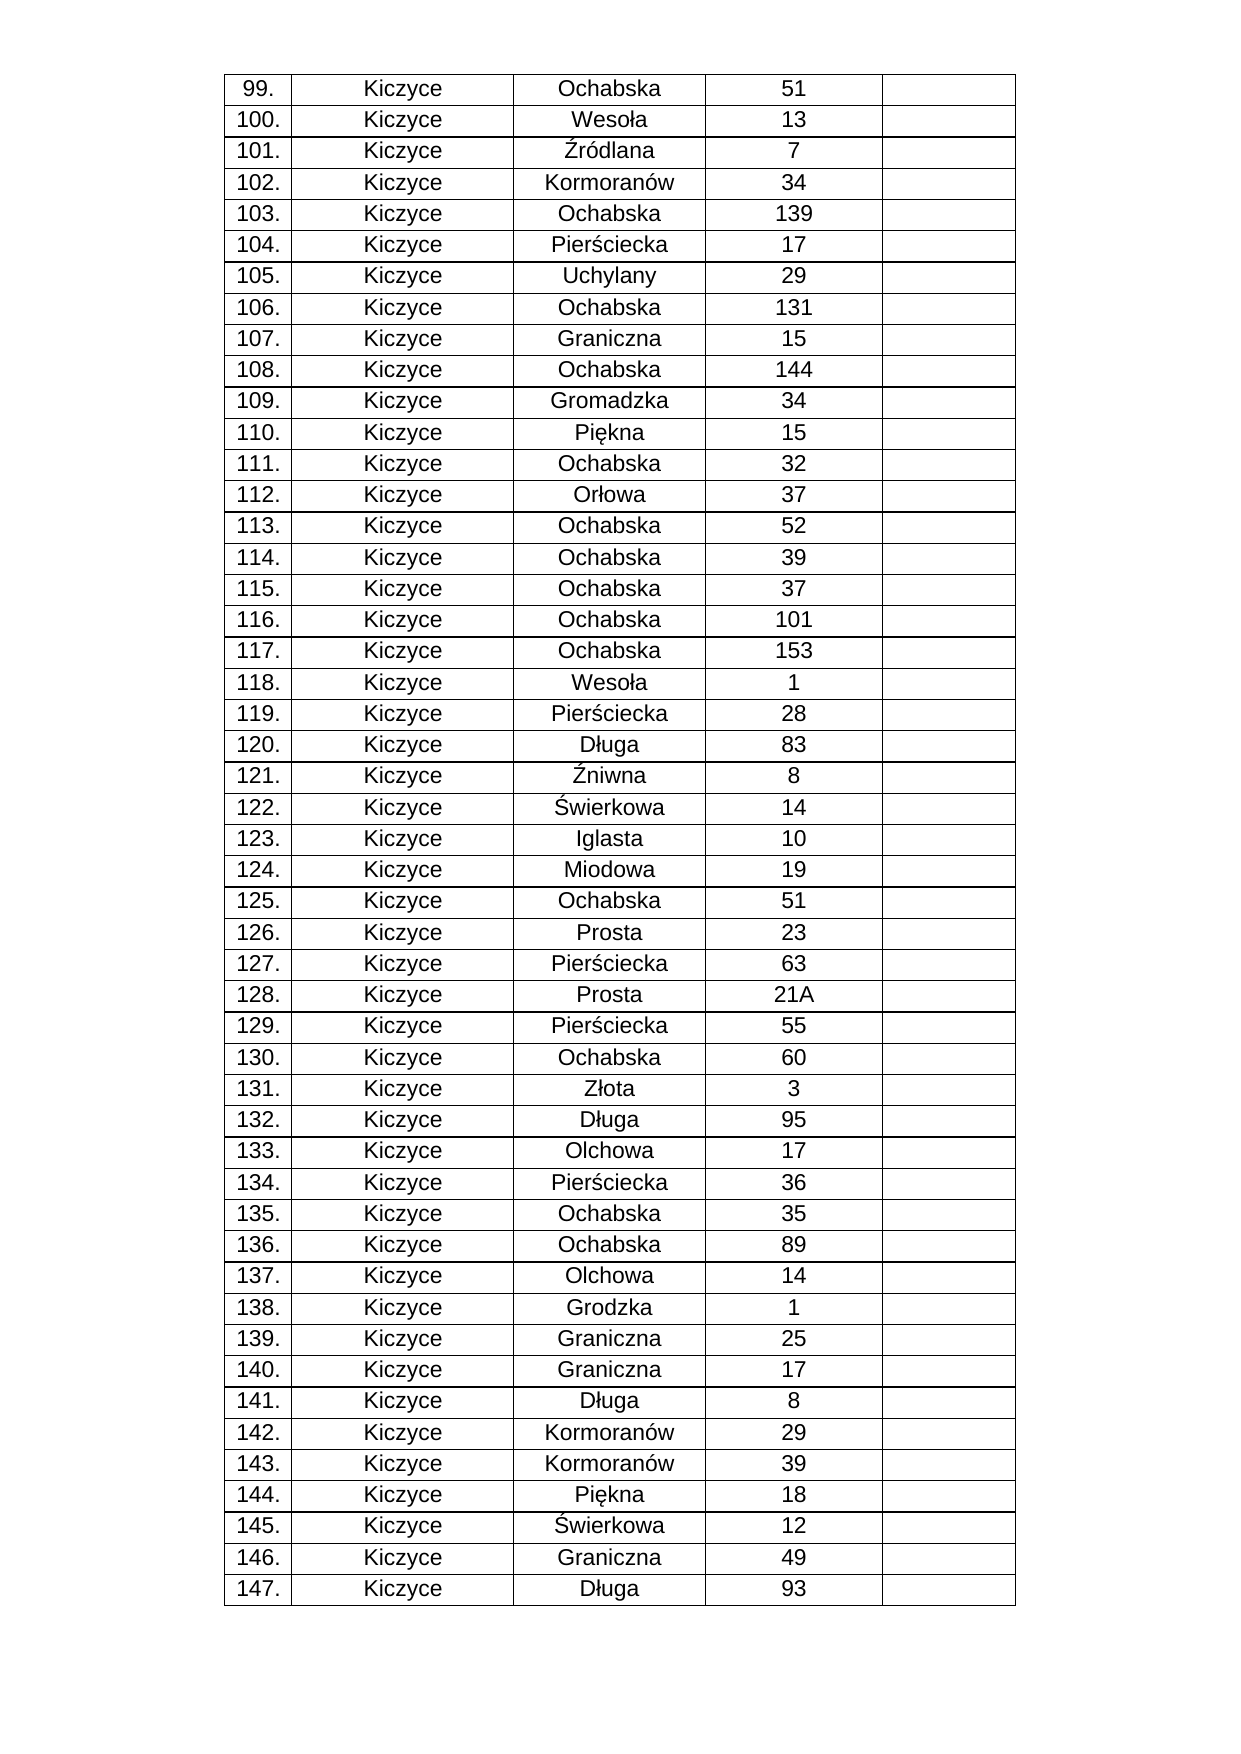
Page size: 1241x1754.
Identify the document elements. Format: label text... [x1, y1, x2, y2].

table_cell Kiczyce [292, 294, 513, 324]
table_cell Pierściecka [514, 700, 705, 730]
table_cell [883, 888, 1015, 918]
table_cell 34 [706, 169, 882, 199]
table_cell 105. [225, 263, 291, 293]
table_cell Kiczyce [292, 1231, 513, 1261]
table_cell 13 [706, 106, 882, 136]
table_cell 25 [706, 1325, 882, 1355]
table_cell Piękna [514, 419, 705, 449]
table_cell [883, 606, 1015, 636]
table_cell 101 [706, 606, 882, 636]
table_cell Ochabska [514, 888, 705, 918]
table_cell Kiczyce [292, 1294, 513, 1324]
table_cell 39 [706, 1450, 882, 1480]
table_cell Kiczyce [292, 950, 513, 980]
table_cell [883, 731, 1015, 761]
table_cell 122. [225, 794, 291, 824]
table_cell Kiczyce [292, 1075, 513, 1105]
table_cell 144. [225, 1481, 291, 1511]
table_cell 21A [706, 981, 882, 1011]
table_cell Kiczyce [292, 419, 513, 449]
table_cell 95 [706, 1106, 882, 1136]
table_cell [883, 669, 1015, 699]
table_cell Iglasta [514, 825, 705, 855]
table_cell 99. [225, 75, 291, 105]
table_cell 29 [706, 263, 882, 293]
table_cell 15 [706, 325, 882, 355]
table_cell [883, 1200, 1015, 1230]
table_cell 1 [706, 669, 882, 699]
table_cell Kiczyce [292, 169, 513, 199]
table_cell [883, 325, 1015, 355]
table_cell Ochabska [514, 75, 705, 105]
table_cell Uchylany [514, 263, 705, 293]
table_cell Graniczna [514, 1544, 705, 1574]
table_cell 110. [225, 419, 291, 449]
table_cell Olchowa [514, 1138, 705, 1168]
table_cell 130. [225, 1044, 291, 1074]
table_cell Kiczyce [292, 1325, 513, 1355]
table_cell [883, 450, 1015, 480]
table_cell 19 [706, 856, 882, 886]
table_cell Kiczyce [292, 794, 513, 824]
table_cell 55 [706, 1013, 882, 1043]
table_cell [883, 544, 1015, 574]
table_cell 102. [225, 169, 291, 199]
table_cell Kiczyce [292, 856, 513, 886]
table_cell 108. [225, 356, 291, 386]
table_cell Kiczyce [292, 1481, 513, 1511]
table_cell 32 [706, 450, 882, 480]
table_cell Ochabska [514, 606, 705, 636]
table_cell 119. [225, 700, 291, 730]
table_cell 114. [225, 544, 291, 574]
table_cell [883, 638, 1015, 668]
table_cell 116. [225, 606, 291, 636]
table_cell 120. [225, 731, 291, 761]
table_cell Długa [514, 1575, 705, 1605]
table_cell [883, 388, 1015, 418]
table_cell 93 [706, 1575, 882, 1605]
table_cell Kiczyce [292, 200, 513, 230]
table_cell Kiczyce [292, 606, 513, 636]
table_cell 139 [706, 200, 882, 230]
table_cell 83 [706, 731, 882, 761]
table_cell Prosta [514, 919, 705, 949]
table_cell 28 [706, 700, 882, 730]
table_cell [883, 575, 1015, 605]
table_cell Graniczna [514, 1356, 705, 1386]
table_cell 14 [706, 1263, 882, 1293]
table_cell [883, 231, 1015, 261]
table_cell Kiczyce [292, 731, 513, 761]
table_cell Kiczyce [292, 1138, 513, 1168]
table_cell 107. [225, 325, 291, 355]
table_cell [883, 294, 1015, 324]
table_cell Kiczyce [292, 763, 513, 793]
table_cell Kiczyce [292, 700, 513, 730]
table_cell 37 [706, 575, 882, 605]
table_cell [883, 356, 1015, 386]
table_cell 17 [706, 231, 882, 261]
table_cell 136. [225, 1231, 291, 1261]
table_cell [883, 1450, 1015, 1480]
table_cell Długa [514, 1388, 705, 1418]
table_cell 145. [225, 1513, 291, 1543]
table_cell 146. [225, 1544, 291, 1574]
table_cell [883, 75, 1015, 105]
table_cell Kiczyce [292, 106, 513, 136]
table_cell 129. [225, 1013, 291, 1043]
table_cell Prosta [514, 981, 705, 1011]
table_cell [883, 1294, 1015, 1324]
table_cell 12 [706, 1513, 882, 1543]
table_cell Kormoranów [514, 1419, 705, 1449]
table_cell [883, 1325, 1015, 1355]
table_cell 131 [706, 294, 882, 324]
table_cell [883, 513, 1015, 543]
table_cell 1 [706, 1294, 882, 1324]
table_cell 142. [225, 1419, 291, 1449]
table_cell Ochabska [514, 544, 705, 574]
table_cell [883, 1388, 1015, 1418]
table_cell Piękna [514, 1481, 705, 1511]
table_cell [883, 950, 1015, 980]
table_cell [883, 1419, 1015, 1449]
table_cell 51 [706, 75, 882, 105]
table_cell 133. [225, 1138, 291, 1168]
table_cell [883, 1231, 1015, 1261]
table_cell Ochabska [514, 450, 705, 480]
table_cell Kiczyce [292, 1575, 513, 1605]
table_cell Kiczyce [292, 1044, 513, 1074]
table_cell [883, 919, 1015, 949]
table_cell Kiczyce [292, 513, 513, 543]
table_cell Długa [514, 1106, 705, 1136]
table_cell Pierściecka [514, 1169, 705, 1199]
table_cell 127. [225, 950, 291, 980]
table_cell 60 [706, 1044, 882, 1074]
table_cell Kiczyce [292, 919, 513, 949]
table_cell 89 [706, 1231, 882, 1261]
table_cell Kiczyce [292, 1013, 513, 1043]
table_cell [883, 856, 1015, 886]
table_cell [883, 1263, 1015, 1293]
table_cell Miodowa [514, 856, 705, 886]
table_cell 18 [706, 1481, 882, 1511]
table_cell Ochabska [514, 1231, 705, 1261]
table_cell 29 [706, 1419, 882, 1449]
table_cell [883, 419, 1015, 449]
table_cell 147. [225, 1575, 291, 1605]
table_cell Kiczyce [292, 356, 513, 386]
table_cell Kiczyce [292, 450, 513, 480]
table_cell Źródlana [514, 138, 705, 168]
table_cell Kiczyce [292, 1356, 513, 1386]
table_cell [883, 1013, 1015, 1043]
table_cell Kiczyce [292, 325, 513, 355]
table_cell [883, 794, 1015, 824]
table_cell 126. [225, 919, 291, 949]
table_cell Orłowa [514, 481, 705, 511]
table_cell 63 [706, 950, 882, 980]
table_cell [883, 200, 1015, 230]
table_cell 14 [706, 794, 882, 824]
table_cell Ochabska [514, 294, 705, 324]
table_cell Graniczna [514, 325, 705, 355]
table_cell 51 [706, 888, 882, 918]
table_cell 125. [225, 888, 291, 918]
table_cell Ochabska [514, 638, 705, 668]
table_cell Kiczyce [292, 231, 513, 261]
table_cell Kiczyce [292, 669, 513, 699]
table_cell 153 [706, 638, 882, 668]
table_cell [883, 138, 1015, 168]
table_cell 128. [225, 981, 291, 1011]
table_cell 10 [706, 825, 882, 855]
table_cell Długa [514, 731, 705, 761]
table_cell Ochabska [514, 575, 705, 605]
table_cell 134. [225, 1169, 291, 1199]
table_cell [883, 1544, 1015, 1574]
table_cell Ochabska [514, 513, 705, 543]
table_cell Kiczyce [292, 263, 513, 293]
table_cell Kiczyce [292, 1513, 513, 1543]
table_cell Kiczyce [292, 1169, 513, 1199]
table_cell [883, 1513, 1015, 1543]
table_cell 52 [706, 513, 882, 543]
table_cell 140. [225, 1356, 291, 1386]
table_cell Kiczyce [292, 544, 513, 574]
table_cell Kiczyce [292, 981, 513, 1011]
table_cell 138. [225, 1294, 291, 1324]
table_cell Kiczyce [292, 825, 513, 855]
table_cell Kiczyce [292, 1419, 513, 1449]
table_cell [883, 1575, 1015, 1605]
table_cell 111. [225, 450, 291, 480]
table_cell Ochabska [514, 200, 705, 230]
table_cell 106. [225, 294, 291, 324]
table_cell Wesoła [514, 106, 705, 136]
table_cell [883, 481, 1015, 511]
table_cell 118. [225, 669, 291, 699]
table_cell Pierściecka [514, 950, 705, 980]
table_cell Olchowa [514, 1263, 705, 1293]
table_cell 100. [225, 106, 291, 136]
table_cell 109. [225, 388, 291, 418]
table_cell Złota [514, 1075, 705, 1105]
table_cell Grodzka [514, 1294, 705, 1324]
table_cell 39 [706, 544, 882, 574]
table_cell Kiczyce [292, 75, 513, 105]
table_cell [883, 1481, 1015, 1511]
table_cell 117. [225, 638, 291, 668]
table_cell [883, 1356, 1015, 1386]
table_cell [883, 763, 1015, 793]
table_cell Graniczna [514, 1325, 705, 1355]
table_cell Kiczyce [292, 638, 513, 668]
table_cell [883, 981, 1015, 1011]
table_cell 123. [225, 825, 291, 855]
table_cell [883, 1075, 1015, 1105]
table_cell Kormoranów [514, 1450, 705, 1480]
table_cell 17 [706, 1138, 882, 1168]
table_cell [883, 263, 1015, 293]
table_cell 101. [225, 138, 291, 168]
table_cell Ochabska [514, 1044, 705, 1074]
table_cell 23 [706, 919, 882, 949]
table_cell Kiczyce [292, 1544, 513, 1574]
table_cell [883, 169, 1015, 199]
table_cell 8 [706, 1388, 882, 1418]
table_cell Kiczyce [292, 575, 513, 605]
table_cell Kiczyce [292, 388, 513, 418]
table_cell Pierściecka [514, 231, 705, 261]
table_cell 3 [706, 1075, 882, 1105]
table_cell Świerkowa [514, 1513, 705, 1543]
table_cell 141. [225, 1388, 291, 1418]
table_cell 132. [225, 1106, 291, 1136]
table_cell 104. [225, 231, 291, 261]
table_cell Kiczyce [292, 1106, 513, 1136]
table_cell 113. [225, 513, 291, 543]
table_cell 17 [706, 1356, 882, 1386]
table_cell [883, 700, 1015, 730]
table_cell Kiczyce [292, 1450, 513, 1480]
table_cell 36 [706, 1169, 882, 1199]
table_cell 124. [225, 856, 291, 886]
table_cell 137. [225, 1263, 291, 1293]
table_cell [883, 1106, 1015, 1136]
table_cell 121. [225, 763, 291, 793]
table_cell Kiczyce [292, 1200, 513, 1230]
table_cell 8 [706, 763, 882, 793]
table_cell 135. [225, 1200, 291, 1230]
table_cell 115. [225, 575, 291, 605]
table_cell [883, 1044, 1015, 1074]
table_cell Świerkowa [514, 794, 705, 824]
table_cell 49 [706, 1544, 882, 1574]
table_cell 144 [706, 356, 882, 386]
table_cell Kiczyce [292, 481, 513, 511]
table_cell [883, 1138, 1015, 1168]
table_cell [883, 1169, 1015, 1199]
table_cell Kiczyce [292, 1263, 513, 1293]
table_cell Ochabska [514, 1200, 705, 1230]
table_cell 34 [706, 388, 882, 418]
table_cell Źniwna [514, 763, 705, 793]
table_cell Kormoranów [514, 169, 705, 199]
table_cell Ochabska [514, 356, 705, 386]
table_cell Kiczyce [292, 1388, 513, 1418]
table_cell 112. [225, 481, 291, 511]
table_cell 103. [225, 200, 291, 230]
table_cell 37 [706, 481, 882, 511]
table_cell Wesoła [514, 669, 705, 699]
table_cell Gromadzka [514, 388, 705, 418]
table_cell 139. [225, 1325, 291, 1355]
table_cell 15 [706, 419, 882, 449]
table_cell [883, 825, 1015, 855]
table_cell 7 [706, 138, 882, 168]
table_cell 131. [225, 1075, 291, 1105]
table_cell Kiczyce [292, 138, 513, 168]
table_cell Pierściecka [514, 1013, 705, 1043]
table_cell 143. [225, 1450, 291, 1480]
table_cell Kiczyce [292, 888, 513, 918]
table_cell [883, 106, 1015, 136]
table_cell 35 [706, 1200, 882, 1230]
